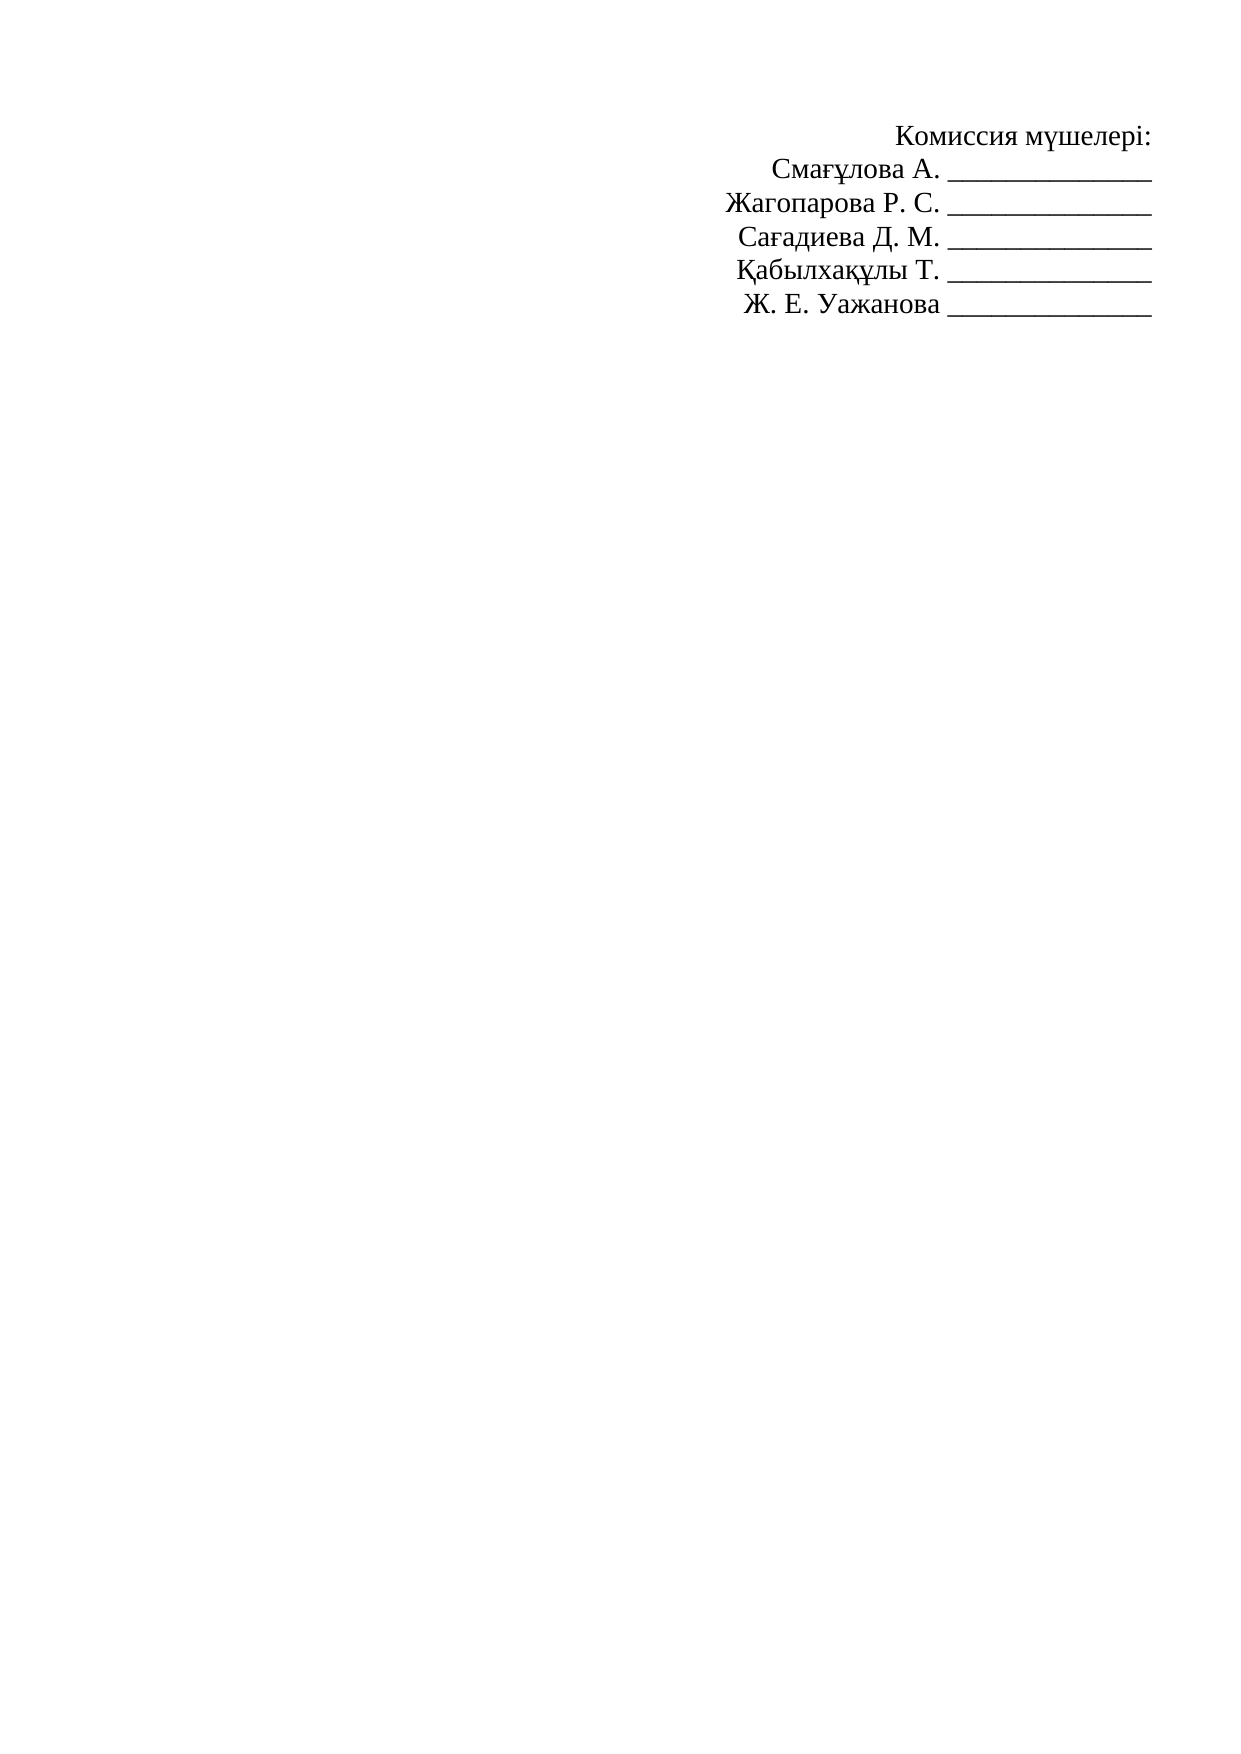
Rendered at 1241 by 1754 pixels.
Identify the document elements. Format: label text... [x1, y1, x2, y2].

text Ж. Е. Уажанова ______________ [177, 286, 1152, 319]
text Қабылхақұлы Т. ______________ [177, 252, 1152, 286]
text Смағұлова А. ______________ [177, 152, 1152, 185]
text Сағадиева Д. М. ______________ [177, 219, 1152, 252]
text Комиссия мүшелері: [177, 118, 1152, 152]
text Жагопарова Р. С. ______________ [177, 185, 1152, 219]
